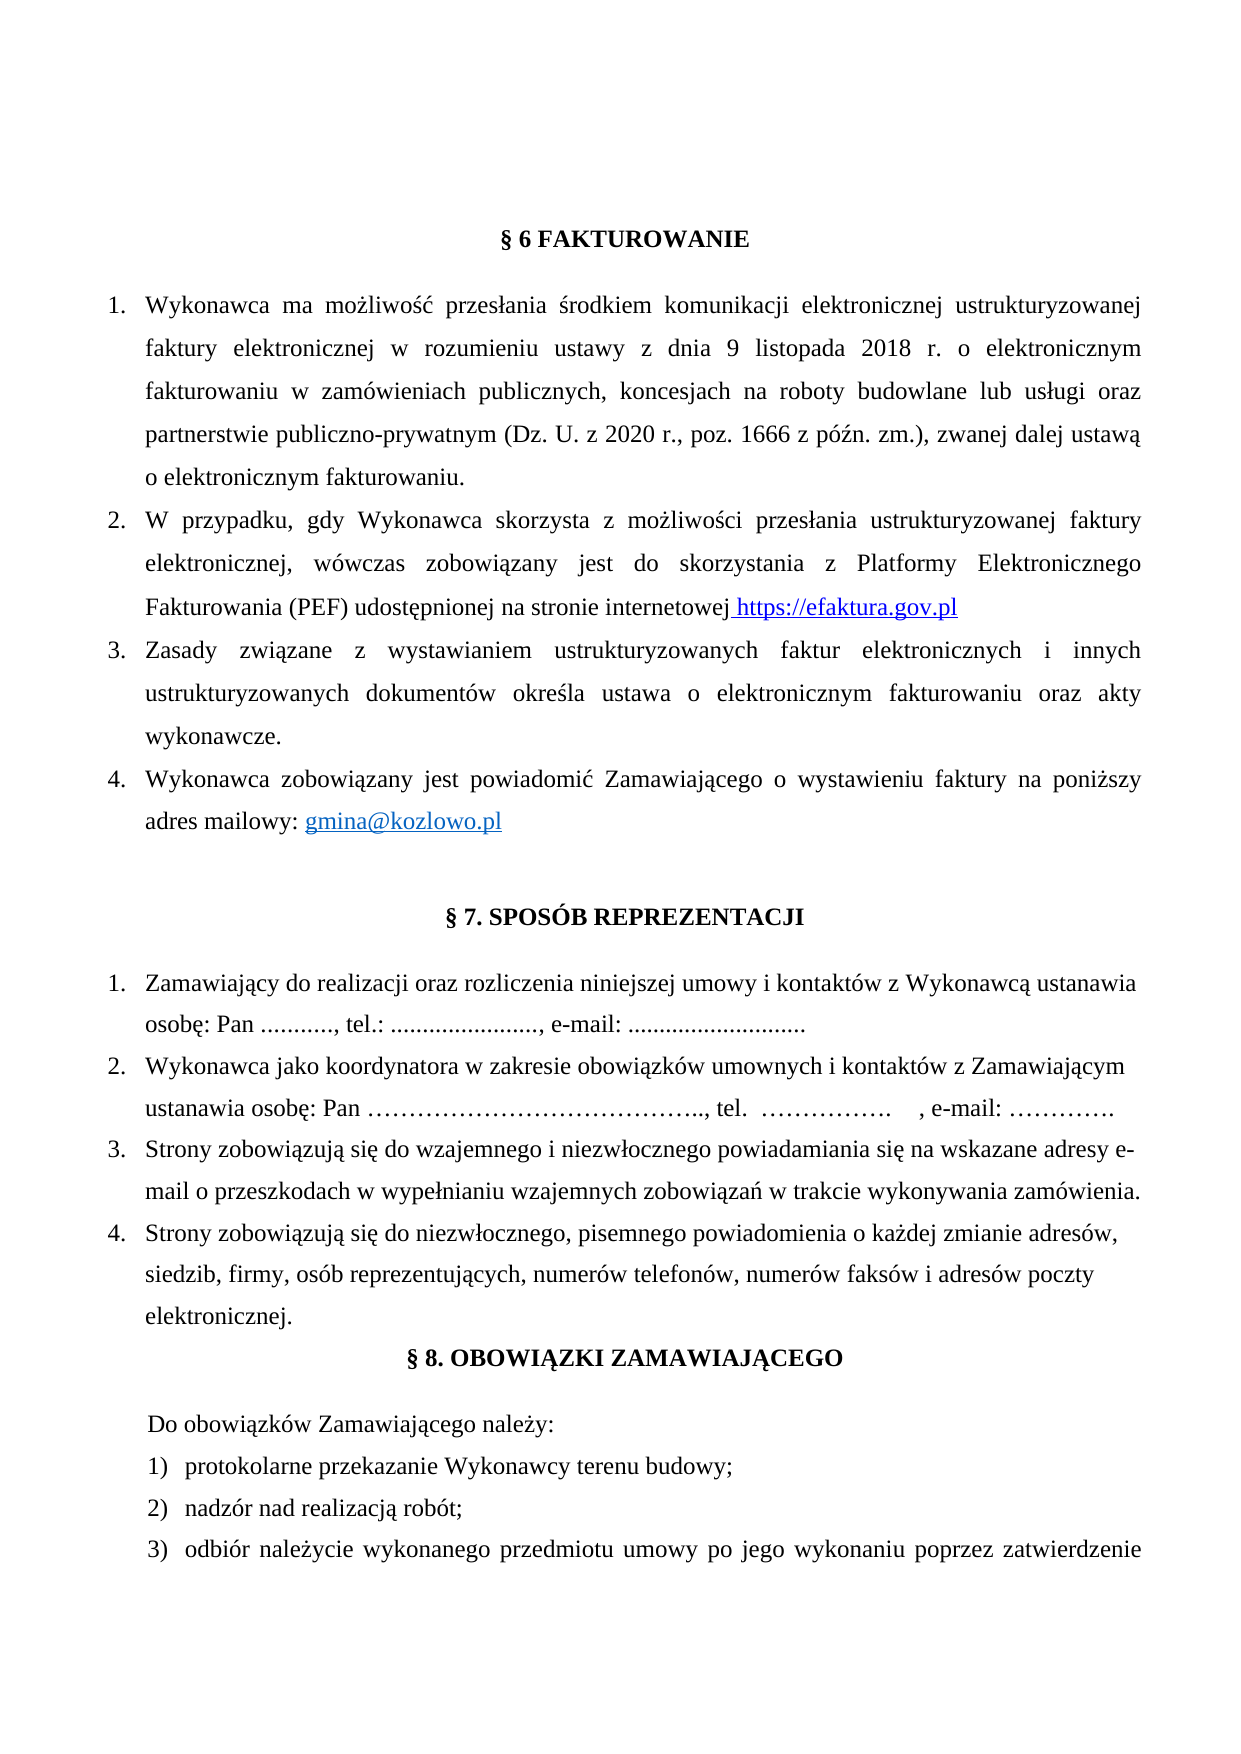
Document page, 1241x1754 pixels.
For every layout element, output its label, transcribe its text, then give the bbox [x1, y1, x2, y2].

text Do obowiązków Zamawiającego należy: [147, 1409, 1142, 1438]
list nadzór nad realizacją robót; [147, 1493, 1142, 1522]
list W przypadku, gdy Wykonawca skorzysta z możliwości przesłania ustrukturyzowanej faktury elektronicznej, wówczas zobowiązany jest do skorzystania z Platformy Elektronicznego Fakturowania (PEF) udostępnionej na stronie internetowej https://efaktura.gov.pl [107, 505, 1142, 620]
list Strony zobowiązują się do wzajemnego i niezwłocznego powiadamiania się na wskazane adresy e-mail o przeszkodach w wypełnianiu wzajemnych zobowiązań w trakcie wykonywania zamówienia. [107, 1134, 1142, 1205]
text § 7. SPOSÓB REPREZENTACJI [107, 902, 1142, 930]
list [147, 1534, 1142, 1563]
text § 6 FAKTUROWANIE [107, 224, 1142, 252]
list protokolarne przekazanie Wykonawcy terenu budowy; [147, 1451, 1142, 1480]
list Zamawiający do realizacji oraz rozliczenia niniejszej umowy i kontaktów z Wykonawcą ustanawia osobę: Pan , tel.: , e-mail: [107, 968, 1142, 1038]
list Wykonawca jako koordynatora w zakresie obowiązków umownych i kontaktów z Zamawiającym ustanawia osobę: Pan ………………………………….., tel. ……………. , e-mail: …………. [107, 1051, 1142, 1122]
list Wykonawca ma możliwość przesłania środkiem komunikacji elektronicznej ustrukturyzowanej faktury elektronicznej w rozumieniu ustawy z dnia 9 listopada 2018 r. o elektronicznym fakturowaniu w zamówieniach publicznych, koncesjach na roboty budowlane lub usługi oraz partnerstwie publiczno-prywatnym (Dz. U. z 2020 r., poz. 1666 z późn. zm.), zwanej dalej ustawą o elektronicznym fakturowaniu. [107, 290, 1142, 491]
list Zasady związane z wystawianiem ustrukturyzowanych faktur elektronicznych i innych ustrukturyzowanych dokumentów określa ustawa o elektronicznym fakturowaniu oraz akty wykonawcze. [107, 635, 1142, 750]
text § 8. OBOWIĄZKI ZAMAWIAJĄCEGO [107, 1343, 1142, 1372]
list Strony zobowiązują się do niezwłocznego, pisemnego powiadomienia o każdej zmianie adresów, siedzib, firmy, osób reprezentujących, numerów telefonów, numerów faksów i adresów poczty elektronicznej. [107, 1218, 1142, 1330]
list Wykonawca zobowiązany jest powiadomić Zamawiającego o wystawieniu faktury na poniższy adres mailowy: gmina@kozlowo.pl [107, 764, 1142, 834]
